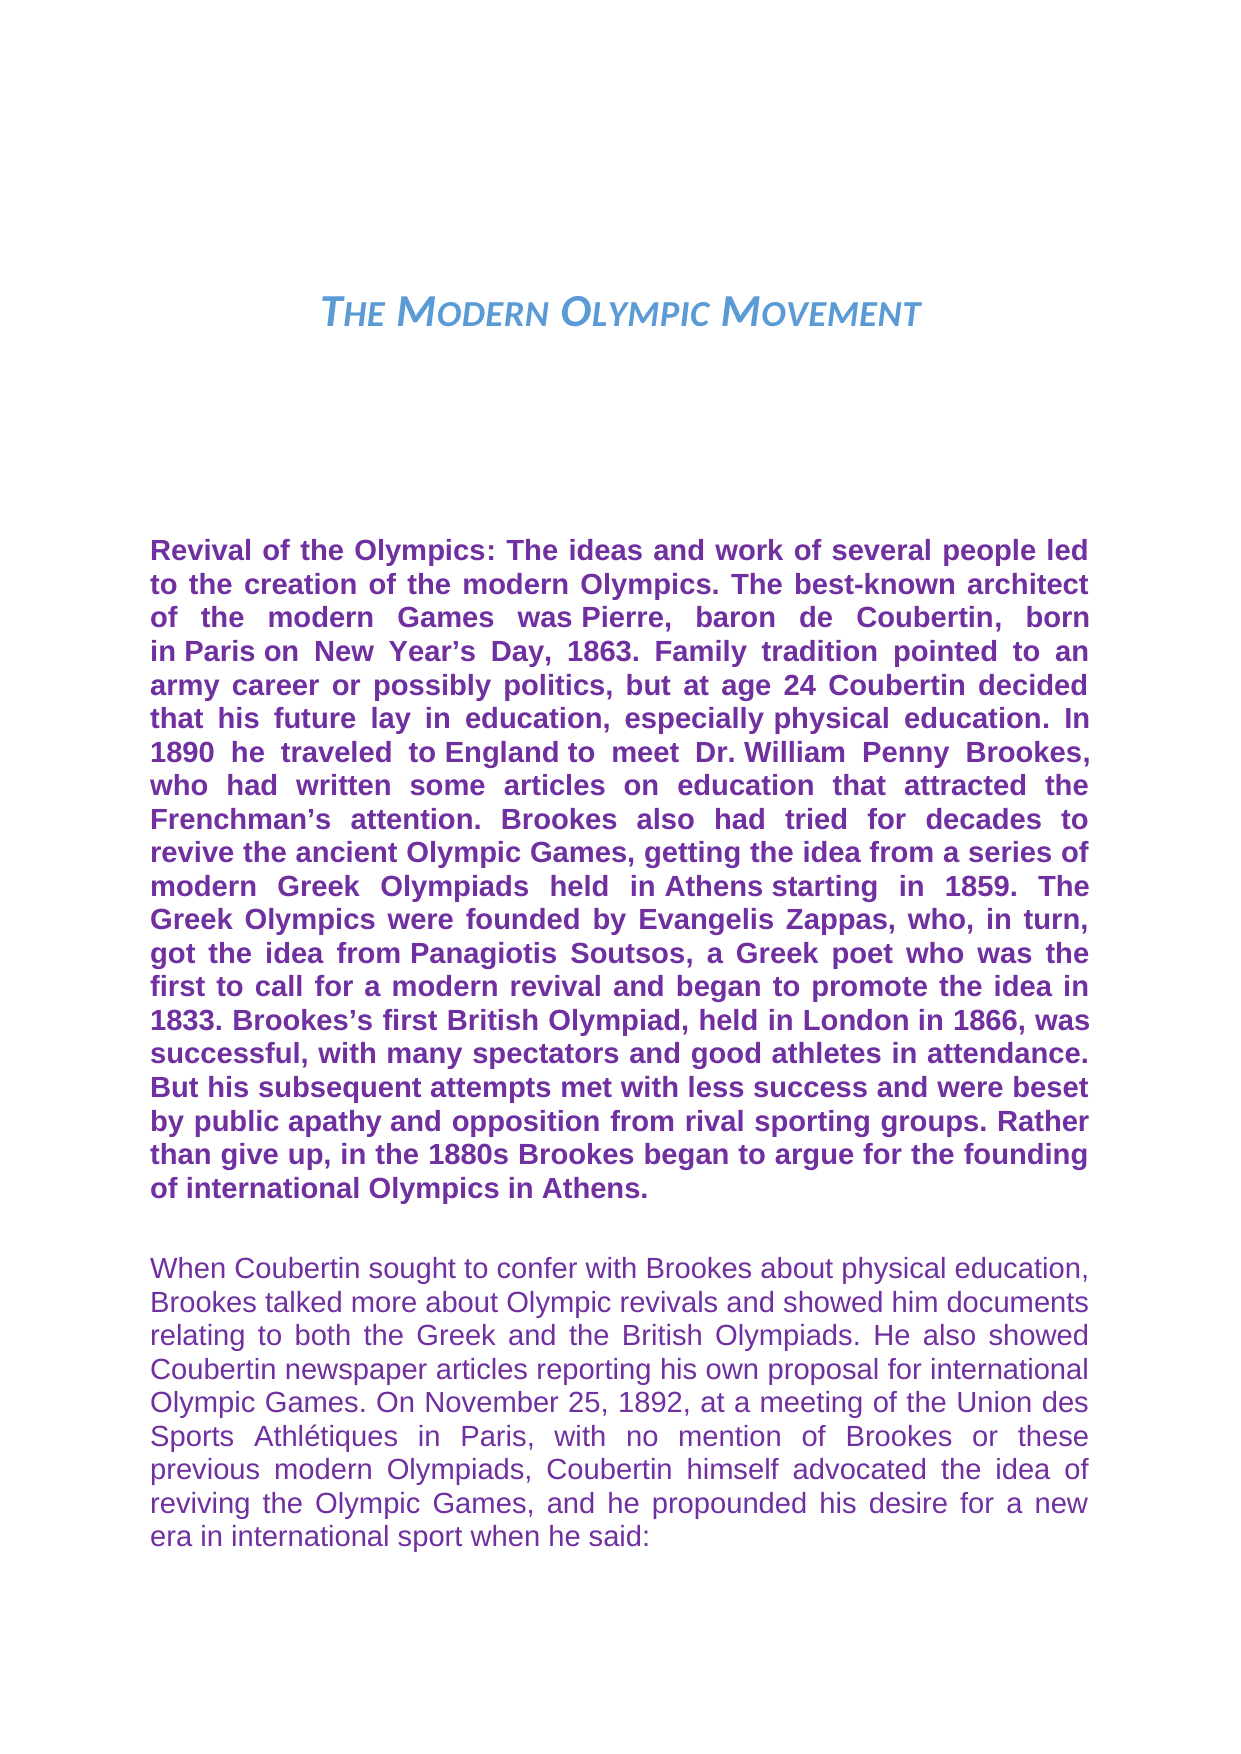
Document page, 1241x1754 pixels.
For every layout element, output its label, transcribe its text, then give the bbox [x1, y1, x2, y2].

subtitle Revival of the Olympics: The ideas and work of several people led to the creation of the modern Olympics. The best-known architect of the modern Games was Pierre, baron de Coubertin, born in Paris on New Year’s Day, 1863. Family tradition pointed to an army career or possibly politics, but at age 24 Coubertin decided that his future lay in education, especially physical education. In 1890 he traveled to England to meet Dr. William Penny Brookes, who had written some articles on education that attracted the Frenchman’s attention. Brookes also had tried for decades to revive the ancient Olympic Games, getting the idea from a series of modern Greek Olympiads held in Athens starting in 1859. The Greek Olympics were founded by Evangelis Zappas, who, in turn, got the idea from Panagiotis Soutsos, a Greek poet who was the first to call for a modern revival and began to promote the idea in 1833. Brookes’s first British Olympiad, held in London in 1866, was successful, with many spectators and good athletes in attendance. But his subsequent attempts met with less success and were beset by public apathy and opposition from rival sporting groups. Rather than give up, in the 1880s Brookes began to argue for the founding of international Olympics in Athens. [150, 533, 1090, 1204]
text The Modern Olympic Movement [240, 282, 1000, 338]
text When Coubertin sought to confer with Brookes about physical education, Brookes talked more about Olympic revivals and showed him documents relating to both the Greek and the British Olympiads. He also showed Coubertin newspaper articles reporting his own proposal for international Olympic Games. On November 25, 1892, at a meeting of the Union des Sports Athlétiques in Paris, with no mention of Brookes or these previous modern Olympiads, Coubertin himself advocated the idea of reviving the Olympic Games, and he propounded his desire for a new era in international sport when he said: [150, 1251, 1090, 1553]
